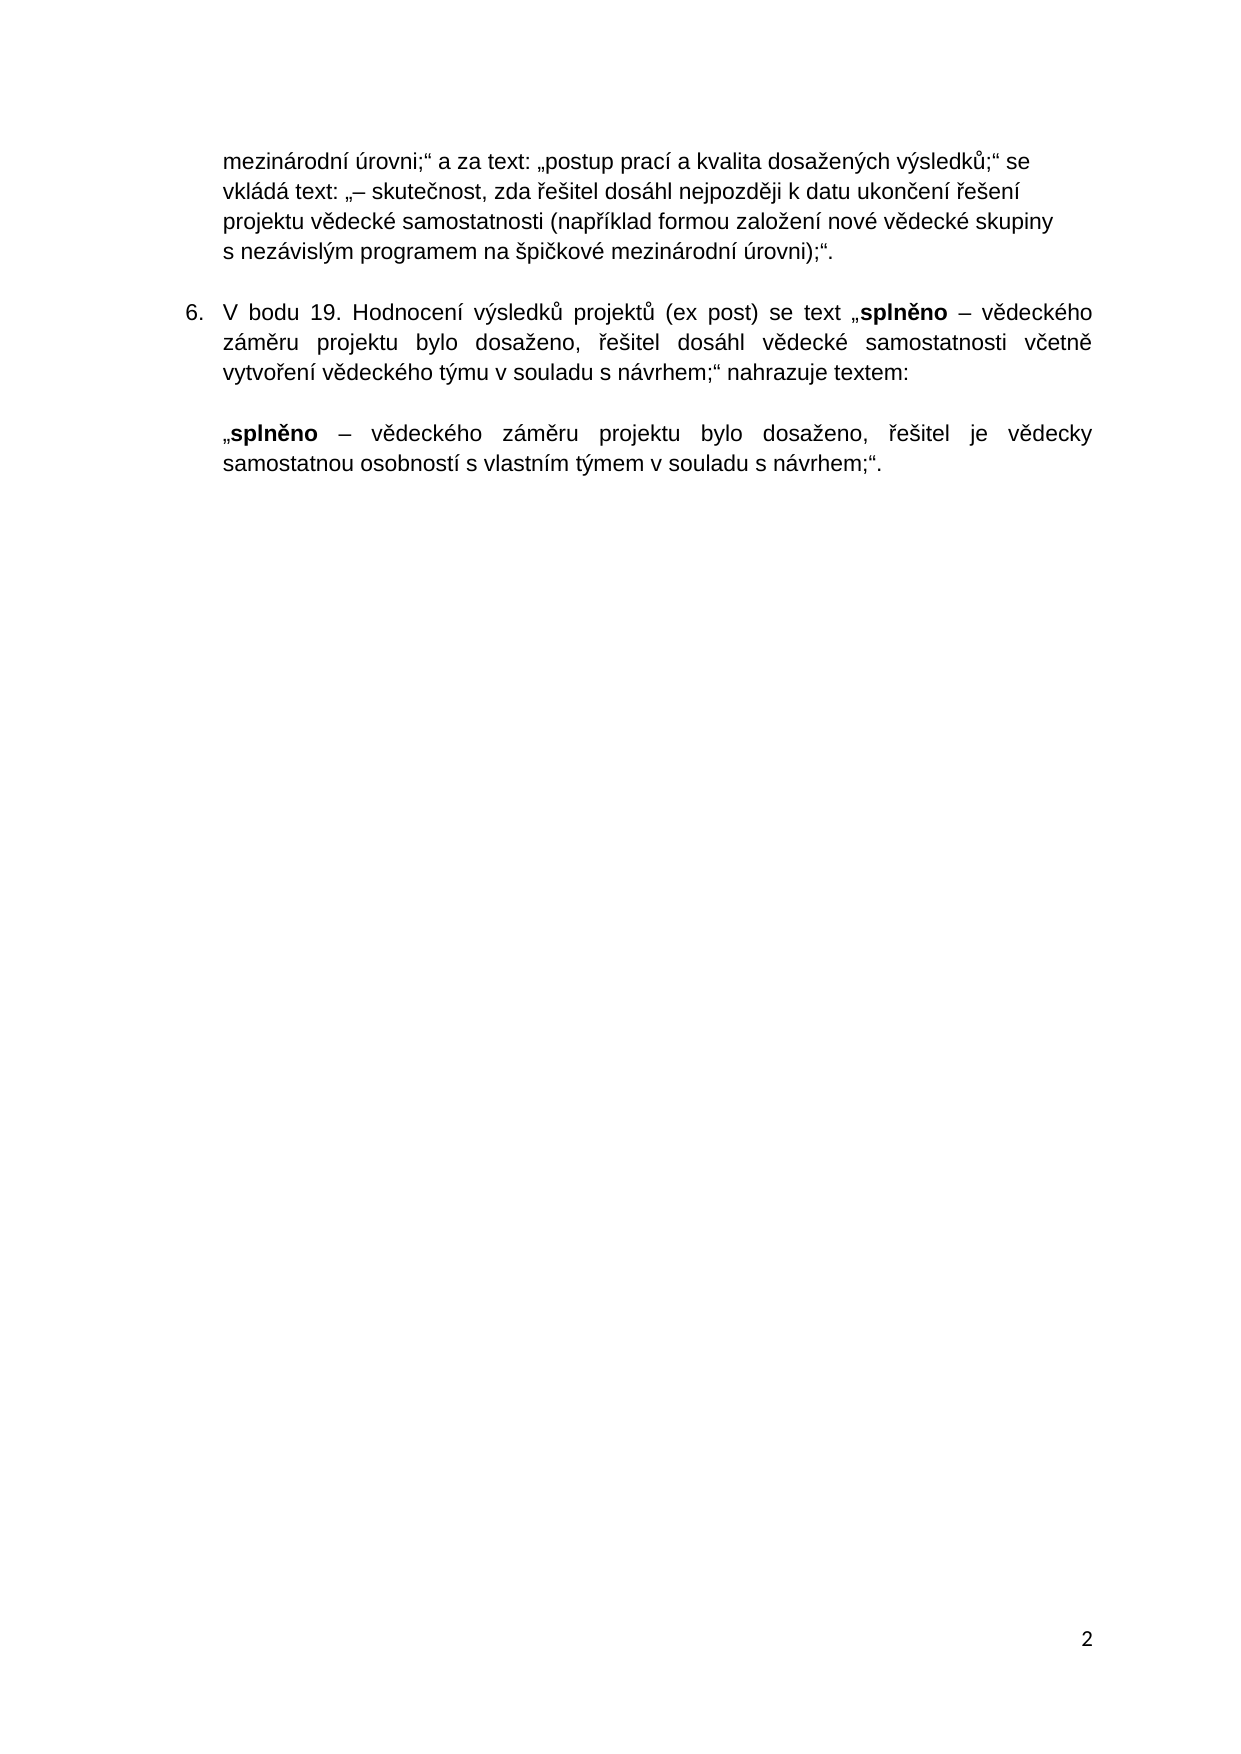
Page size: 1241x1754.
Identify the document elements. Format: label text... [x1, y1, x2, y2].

list V bodu 19. Hodnocení výsledků projektů (ex post) se text „splněno – vědeckého záměru projektu bylo dosaženo, řešitel dosáhl vědecké samostatnosti včetně vytvoření vědeckého týmu v souladu s návrhem;“ nahrazuje textem: [185, 299, 1093, 385]
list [185, 148, 1093, 264]
list „splněno – vědeckého záměru projektu bylo dosaženo, řešitel je vědecky samostatnou osobností s vlastním týmem v souladu s návrhem;“. [223, 419, 1093, 476]
